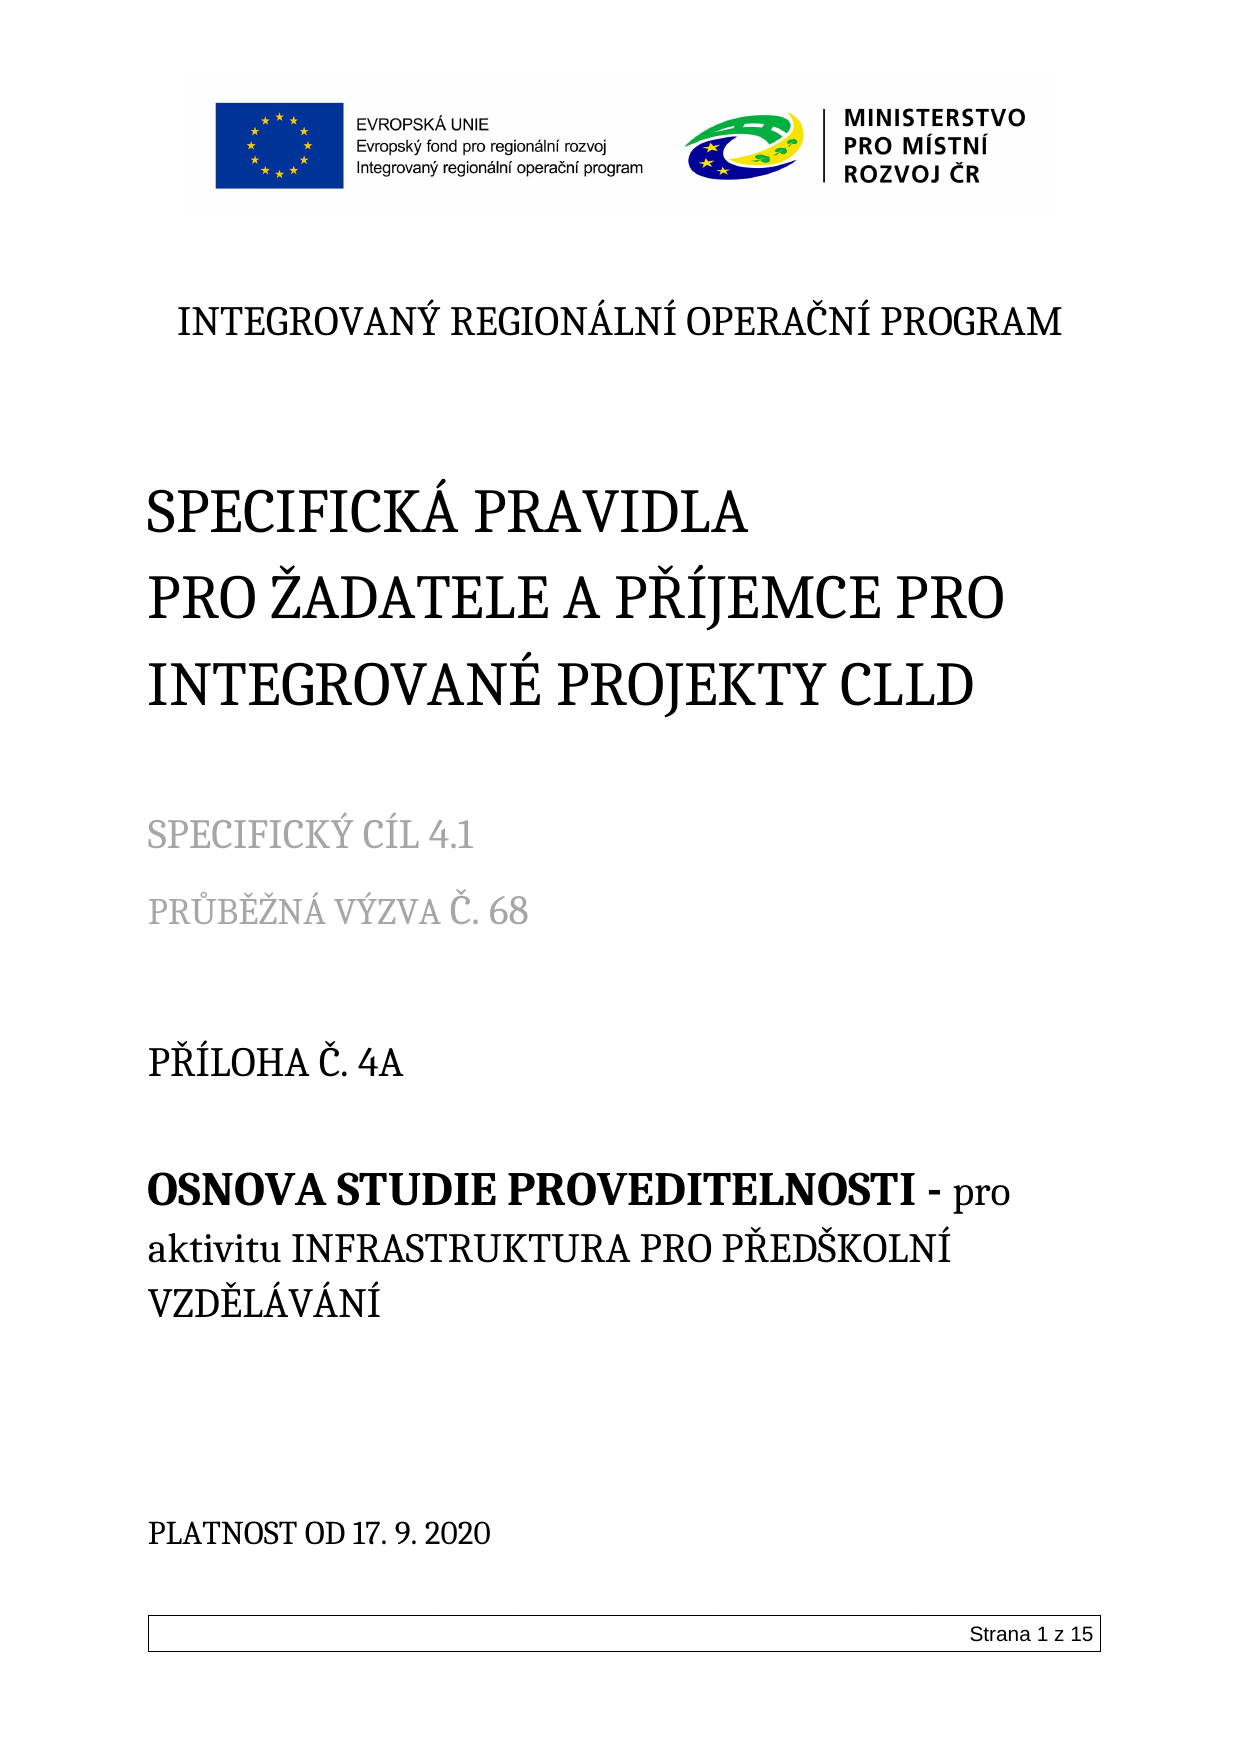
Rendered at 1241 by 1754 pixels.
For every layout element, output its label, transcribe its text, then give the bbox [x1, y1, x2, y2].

text INTEGROVANÝ REGIONÁLNÍ OPERAČNÍ PROGRAM [148, 298, 1093, 346]
text SPECIFICKÝ CÍL 4.1 [148, 811, 1093, 859]
text PŘÍLOHA Č. 4A [148, 1039, 1093, 1087]
text PRŮBĚŽNÁ výzva č. 68 [148, 887, 1093, 935]
text SPECIFICKÁ PRAVIDLA [148, 476, 1093, 548]
text pLATNOST OD 17. 9. 2020 [148, 1515, 1093, 1553]
text Osnova studie proveditelnosti - pro aktivitu Infrastruktura pro PŘEDŠKOLNÍ vzdělávání [148, 1162, 1093, 1328]
picture [187, 73, 1053, 217]
text PRO ŽADATELE A PŘÍJEMCE PRO INTEGROVANÉ PROJEKTY CLLD [148, 562, 1093, 721]
